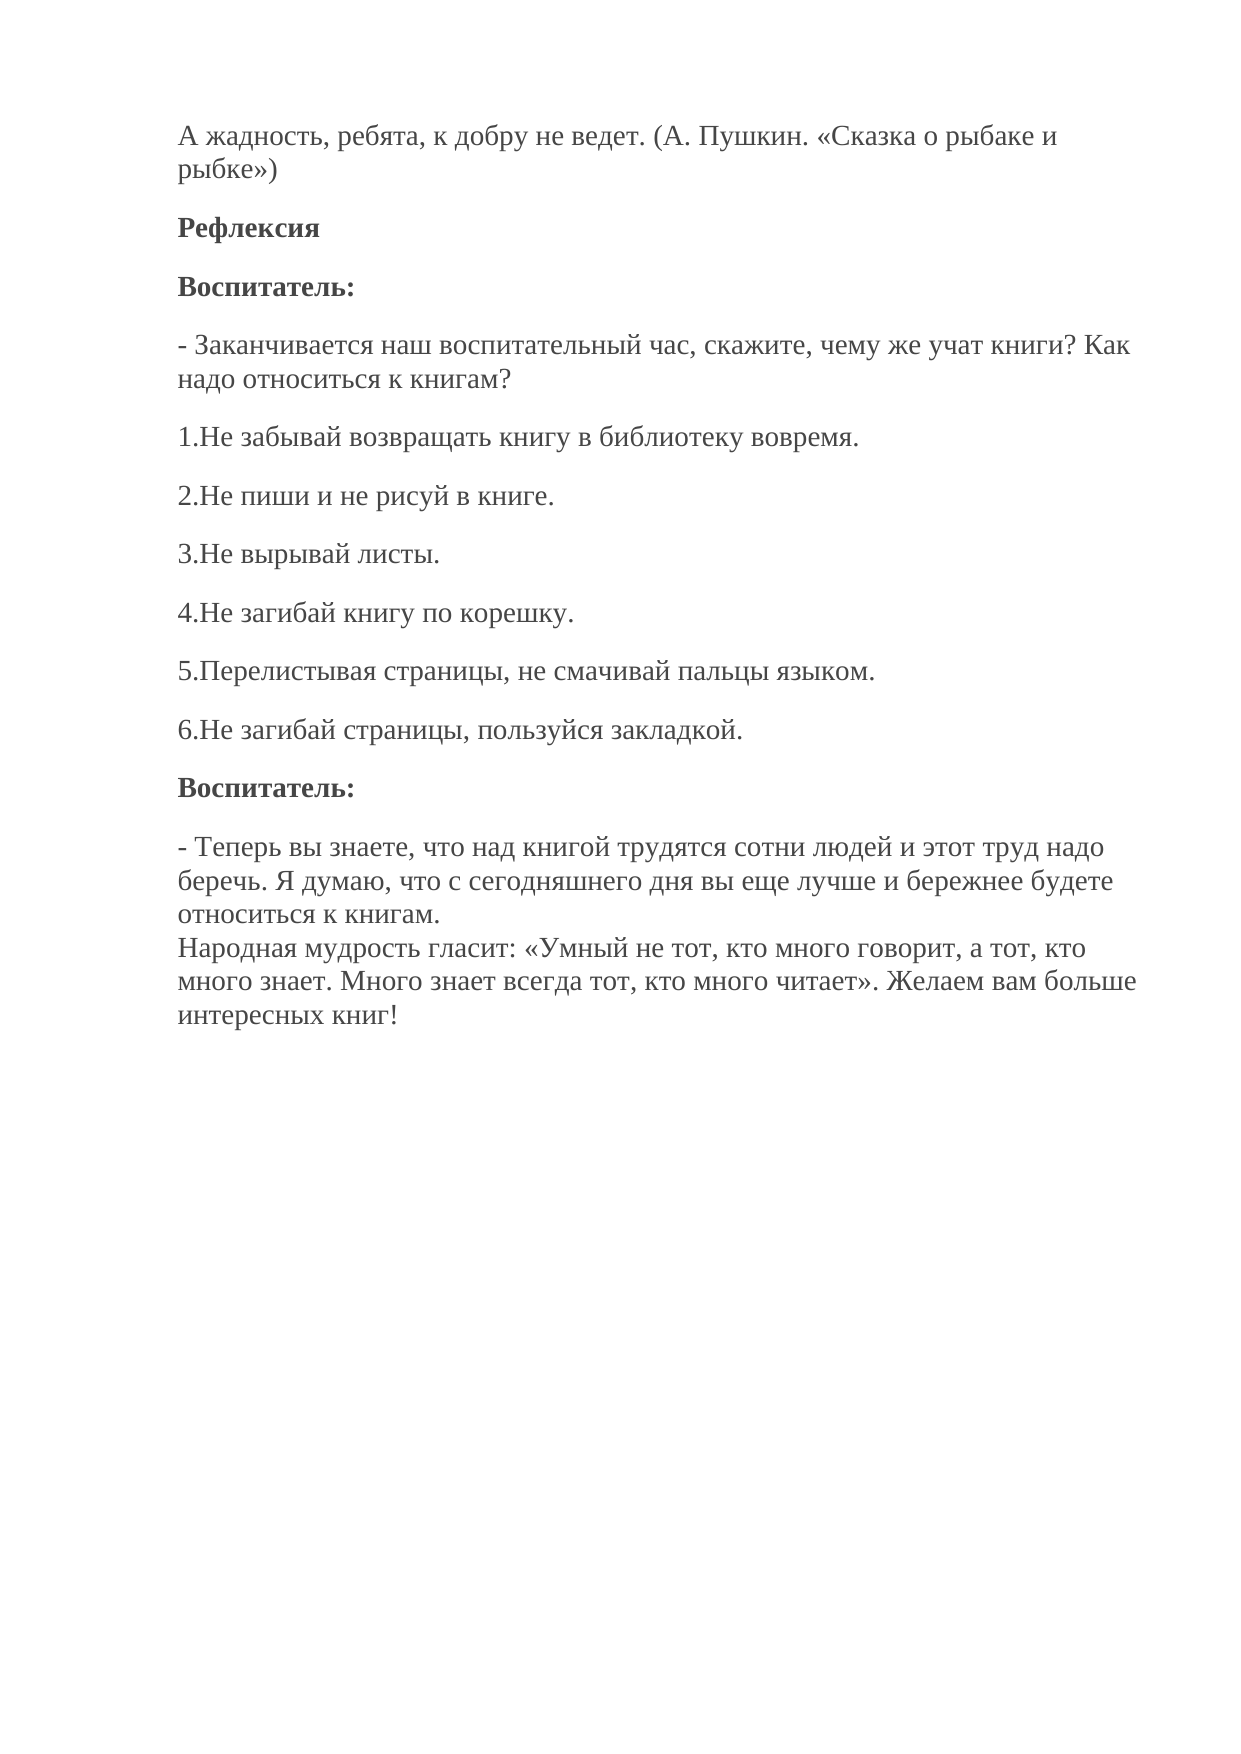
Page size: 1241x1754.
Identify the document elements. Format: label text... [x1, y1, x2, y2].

text - Заканчивается наш воспитательный час, скажите, чему же учат книги? Как надо относиться к книгам? [177, 327, 1152, 394]
text 1.Не забывай возвращать книгу в библиотеку вовремя. [177, 419, 1152, 453]
text Народная мудрость гласит: «Умный не тот, кто много говорит, а тот, кто много знает. Много знает всегда тот, кто много читает». Желаем вам больше интересных книг! [177, 930, 1152, 1030]
text 2.Не пиши и не рисуй в книге. [177, 478, 1152, 511]
text А жадность, ребята, к добру не ведет. (А. Пушкин. «Сказка о рыбаке и рыбке») [177, 118, 1152, 185]
text Воспитатель: [177, 771, 1152, 804]
text - Теперь вы знаете, что над книгой трудятся сотни людей и этот труд надо беречь. Я думаю, что с сегодняшнего дня вы еще лучше и бережнее будете относиться к книгам. [177, 829, 1152, 930]
text 4.Не загибай книгу по корешку. [177, 595, 1152, 628]
text 3.Не вырывай листы. [177, 536, 1152, 570]
text Воспитатель: [177, 269, 1152, 302]
text Рефлексия [177, 210, 1152, 244]
text 5.Перелистывая страницы, не смачивай пальцы языком. [177, 653, 1152, 687]
text 6.Не загибай страницы, пользуйся закладкой. [177, 712, 1152, 746]
